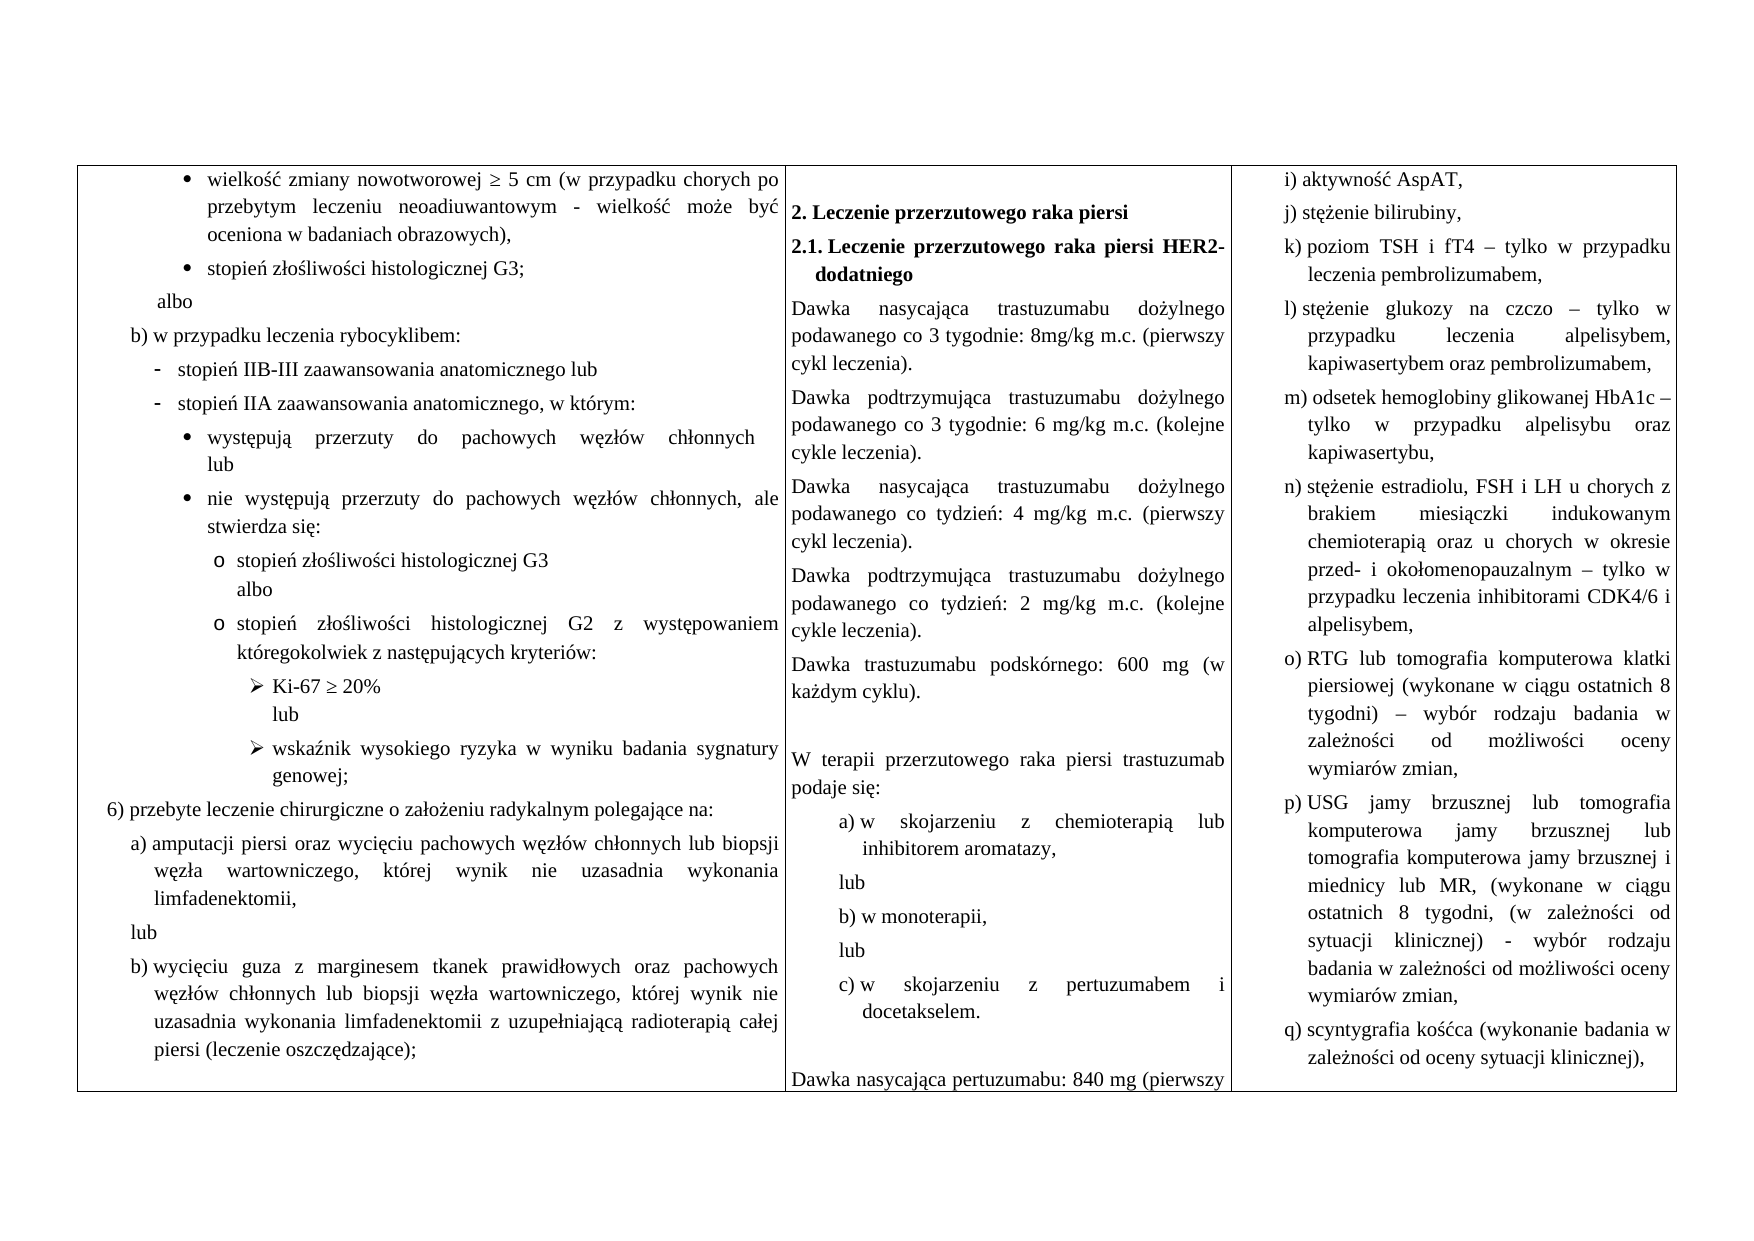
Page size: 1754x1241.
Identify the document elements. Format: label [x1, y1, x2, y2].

table_cell [786, 166, 1231, 1091]
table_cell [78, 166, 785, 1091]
table_cell [1232, 166, 1676, 1091]
